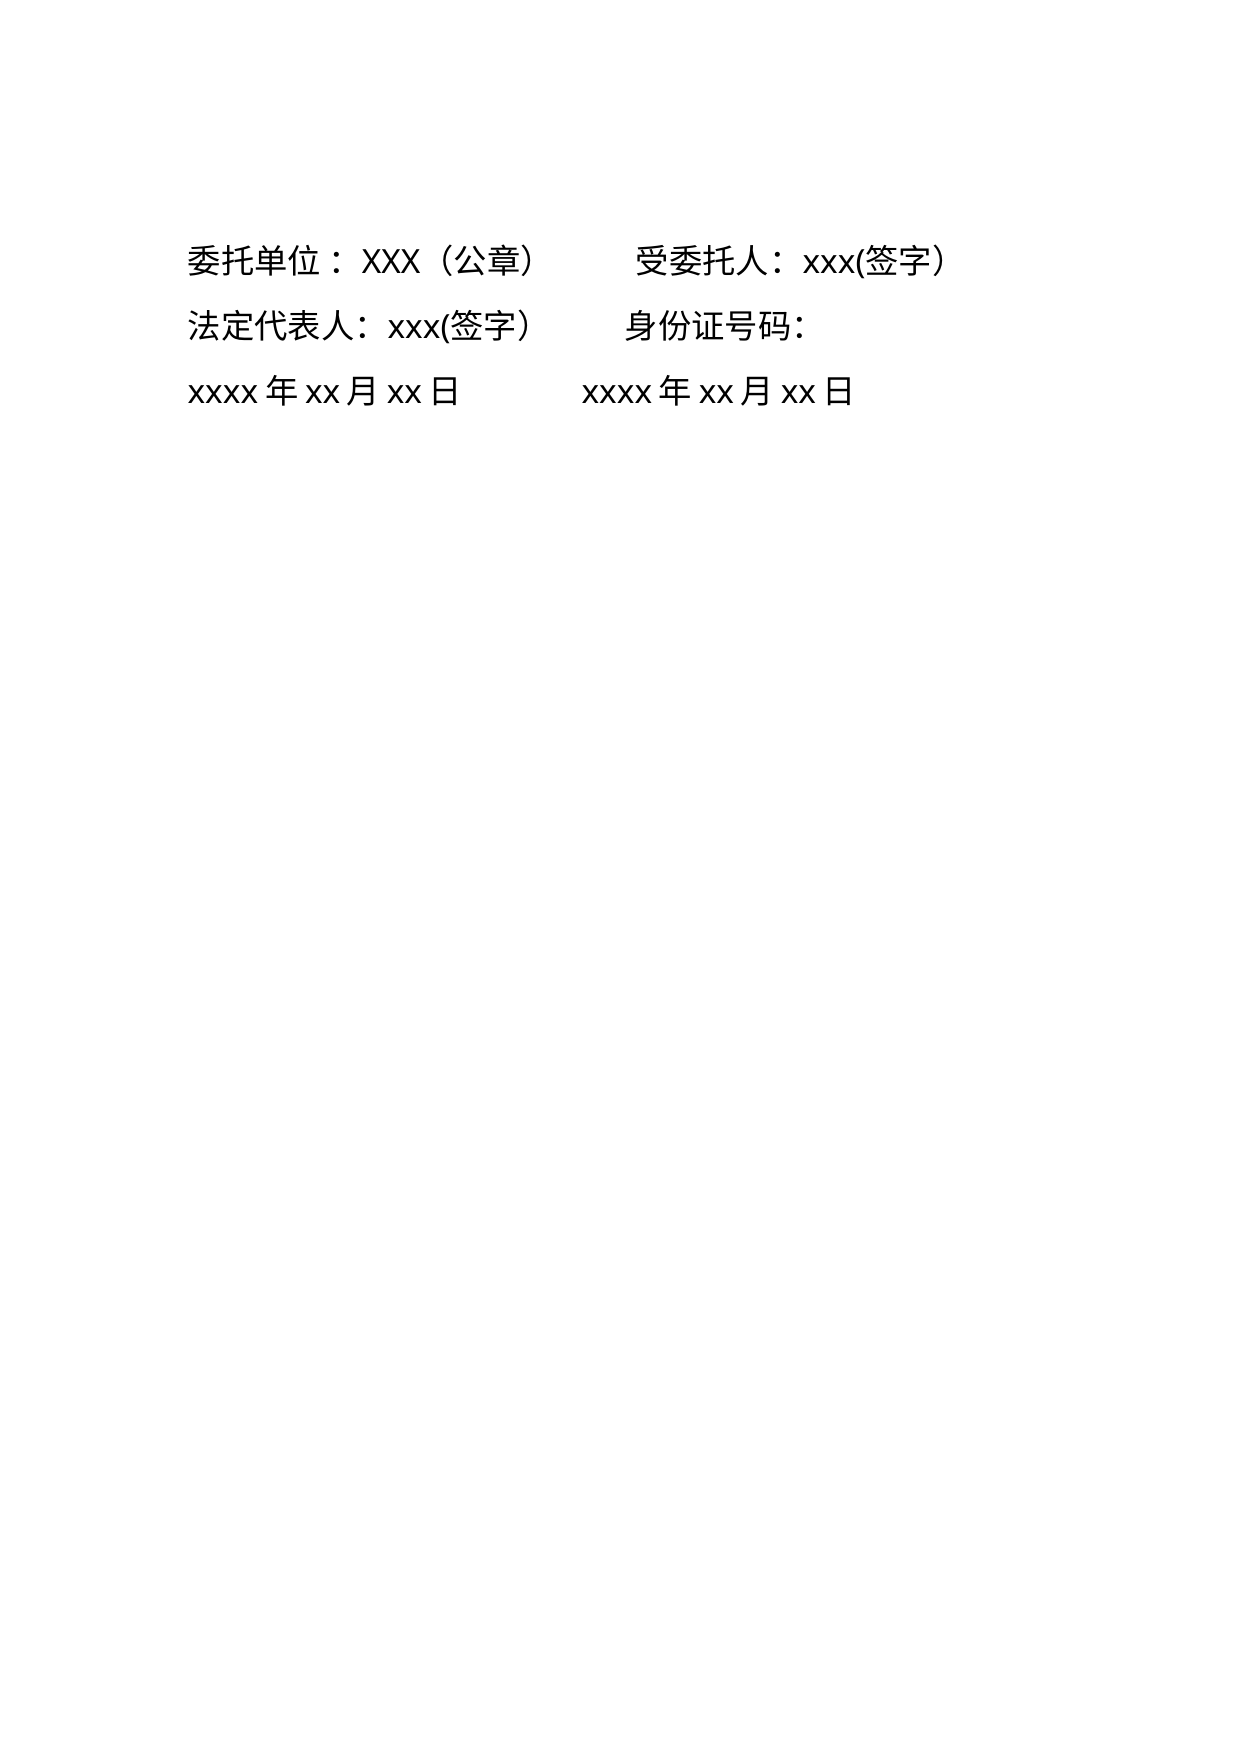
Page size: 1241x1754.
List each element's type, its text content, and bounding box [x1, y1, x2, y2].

text xxxx年xx月xx日 xxxx年xx月xx日 [187, 357, 1053, 422]
text 法定代表人：xxx(签字） 身份证号码： [187, 292, 1053, 357]
text 委托单位 ：XXX（公章） 受委托人：xxx(签字） [187, 227, 1053, 292]
